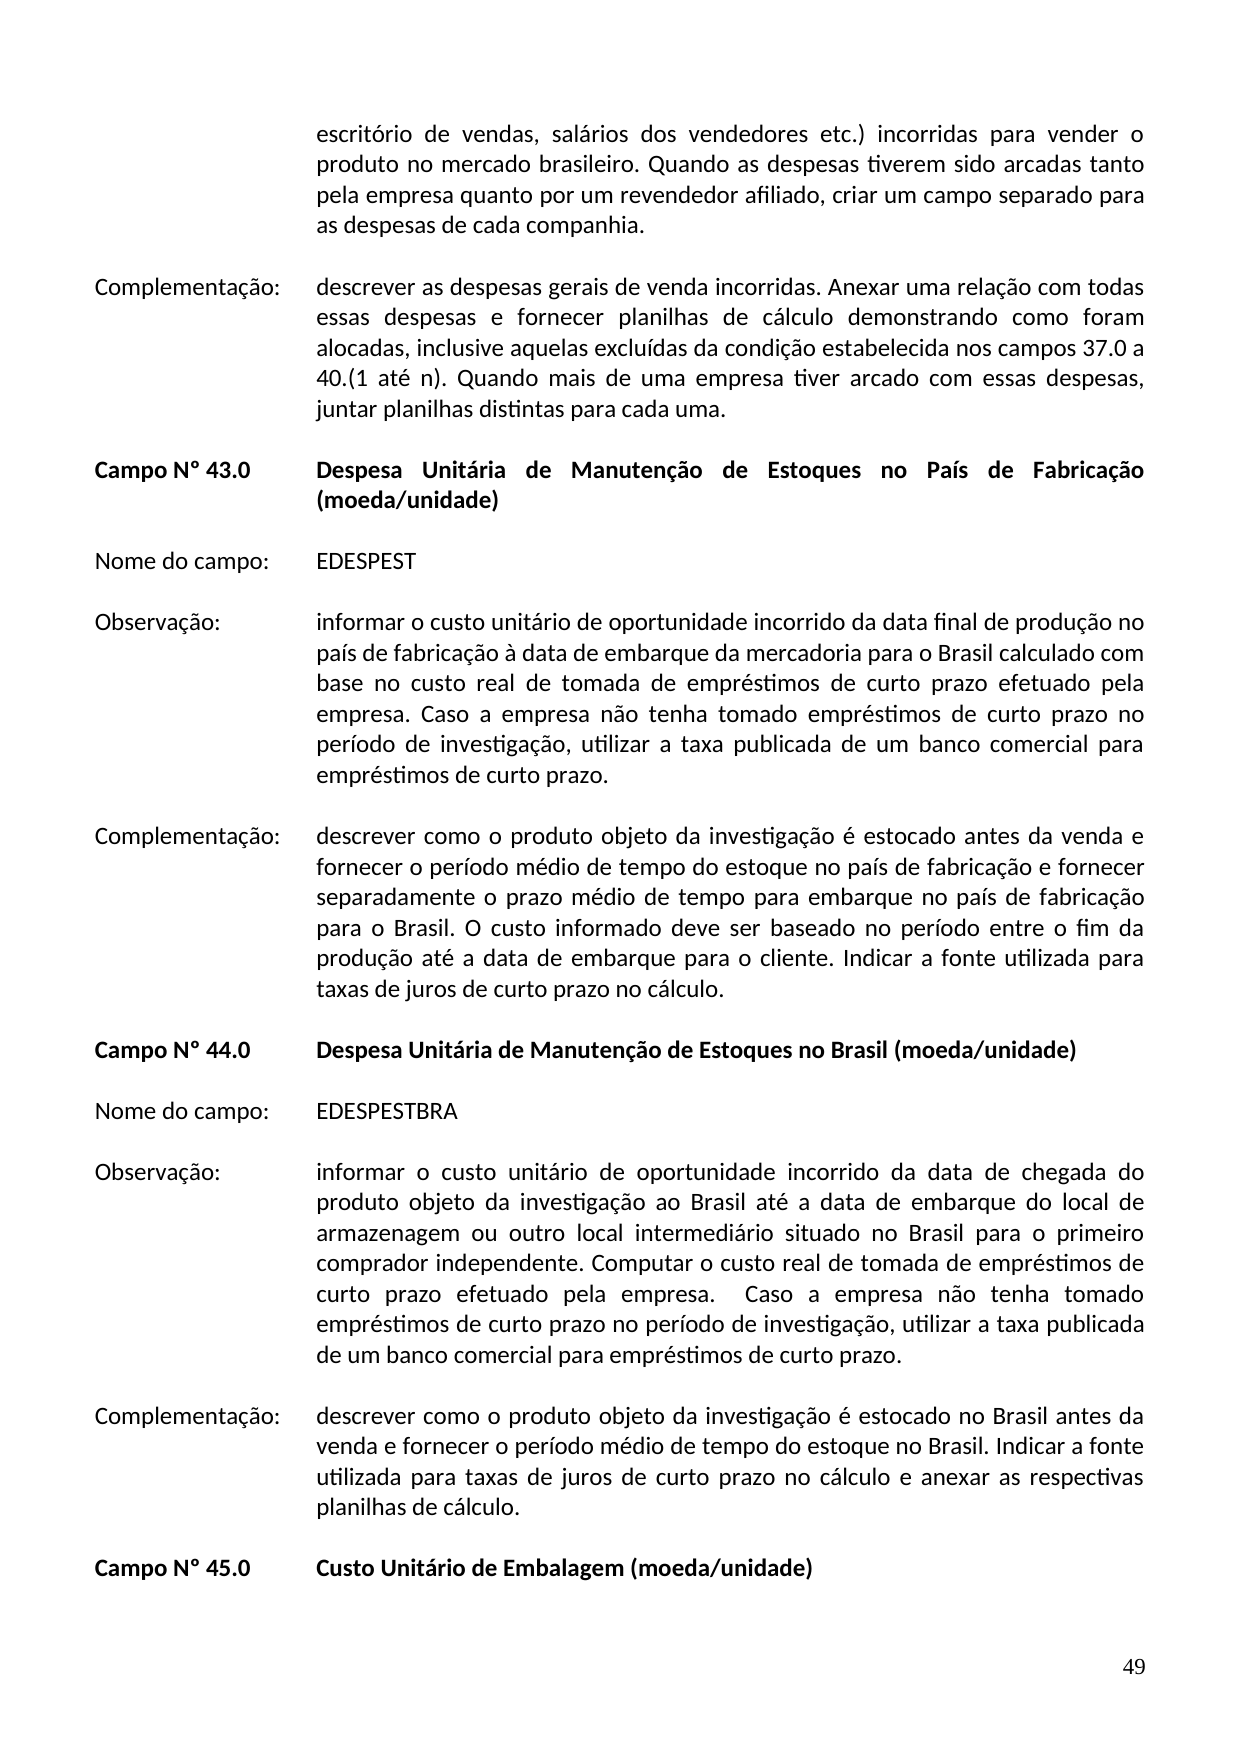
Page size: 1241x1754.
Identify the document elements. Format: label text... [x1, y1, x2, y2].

text Complementação: descrever como o produto objeto da investigação é estocado no Brasil antes da venda e fornecer o período médio de tempo do estoque no Brasil. Indicar a fonte utilizada para taxas de juros de curto prazo no cálculo e anexar as respectivas planilhas de cálculo. [94, 1400, 1146, 1522]
text Nome do campo: EDESPEST [94, 545, 1146, 576]
text Campo Nº 45.0 Custo Unitário de Embalagem (moeda/unidade) [94, 1553, 1146, 1583]
text Observação: informar o custo unitário de oportunidade incorrido da data de chegada do produto objeto da investigação ao Brasil até a data de embarque do local de armazenagem ou outro local intermediário situado no Brasil para o primeiro comprador independente. Computar o custo real de tomada de empréstimos de curto prazo efetuado pela empresa. Caso a empresa não tenha tomado empréstimos de curto prazo no período de investigação, utilizar a taxa publicada de um banco comercial para empréstimos de curto prazo. [94, 1156, 1146, 1369]
text Campo Nº 44.0 Despesa Unitária de Manutenção de Estoques no Brasil (moeda/unidade) [94, 1034, 1146, 1064]
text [94, 118, 1146, 240]
text Nome do campo: EDESPESTBRA [94, 1095, 1146, 1125]
text Observação: informar o custo unitário de oportunidade incorrido da data final de produção no país de fabricação à data de embarque da mercadoria para o Brasil calculado com base no custo real de tomada de empréstimos de curto prazo efetuado pela empresa. Caso a empresa não tenha tomado empréstimos de curto prazo no período de investigação, utilizar a taxa publicada de um banco comercial para empréstimos de curto prazo. [94, 606, 1146, 789]
text Campo Nº 43.0 Despesa Unitária de Manutenção de Estoques no País de Fabricação (moeda/unidade) [94, 454, 1146, 515]
text Complementação: descrever como o produto objeto da investigação é estocado antes da venda e fornecer o período médio de tempo do estoque no país de fabricação e fornecer separadamente o prazo médio de tempo para embarque no país de fabricação para o Brasil. O custo informado deve ser baseado no período entre o fim da produção até a data de embarque para o cliente. Indicar a fonte utilizada para taxas de juros de curto prazo no cálculo. [94, 820, 1146, 1003]
